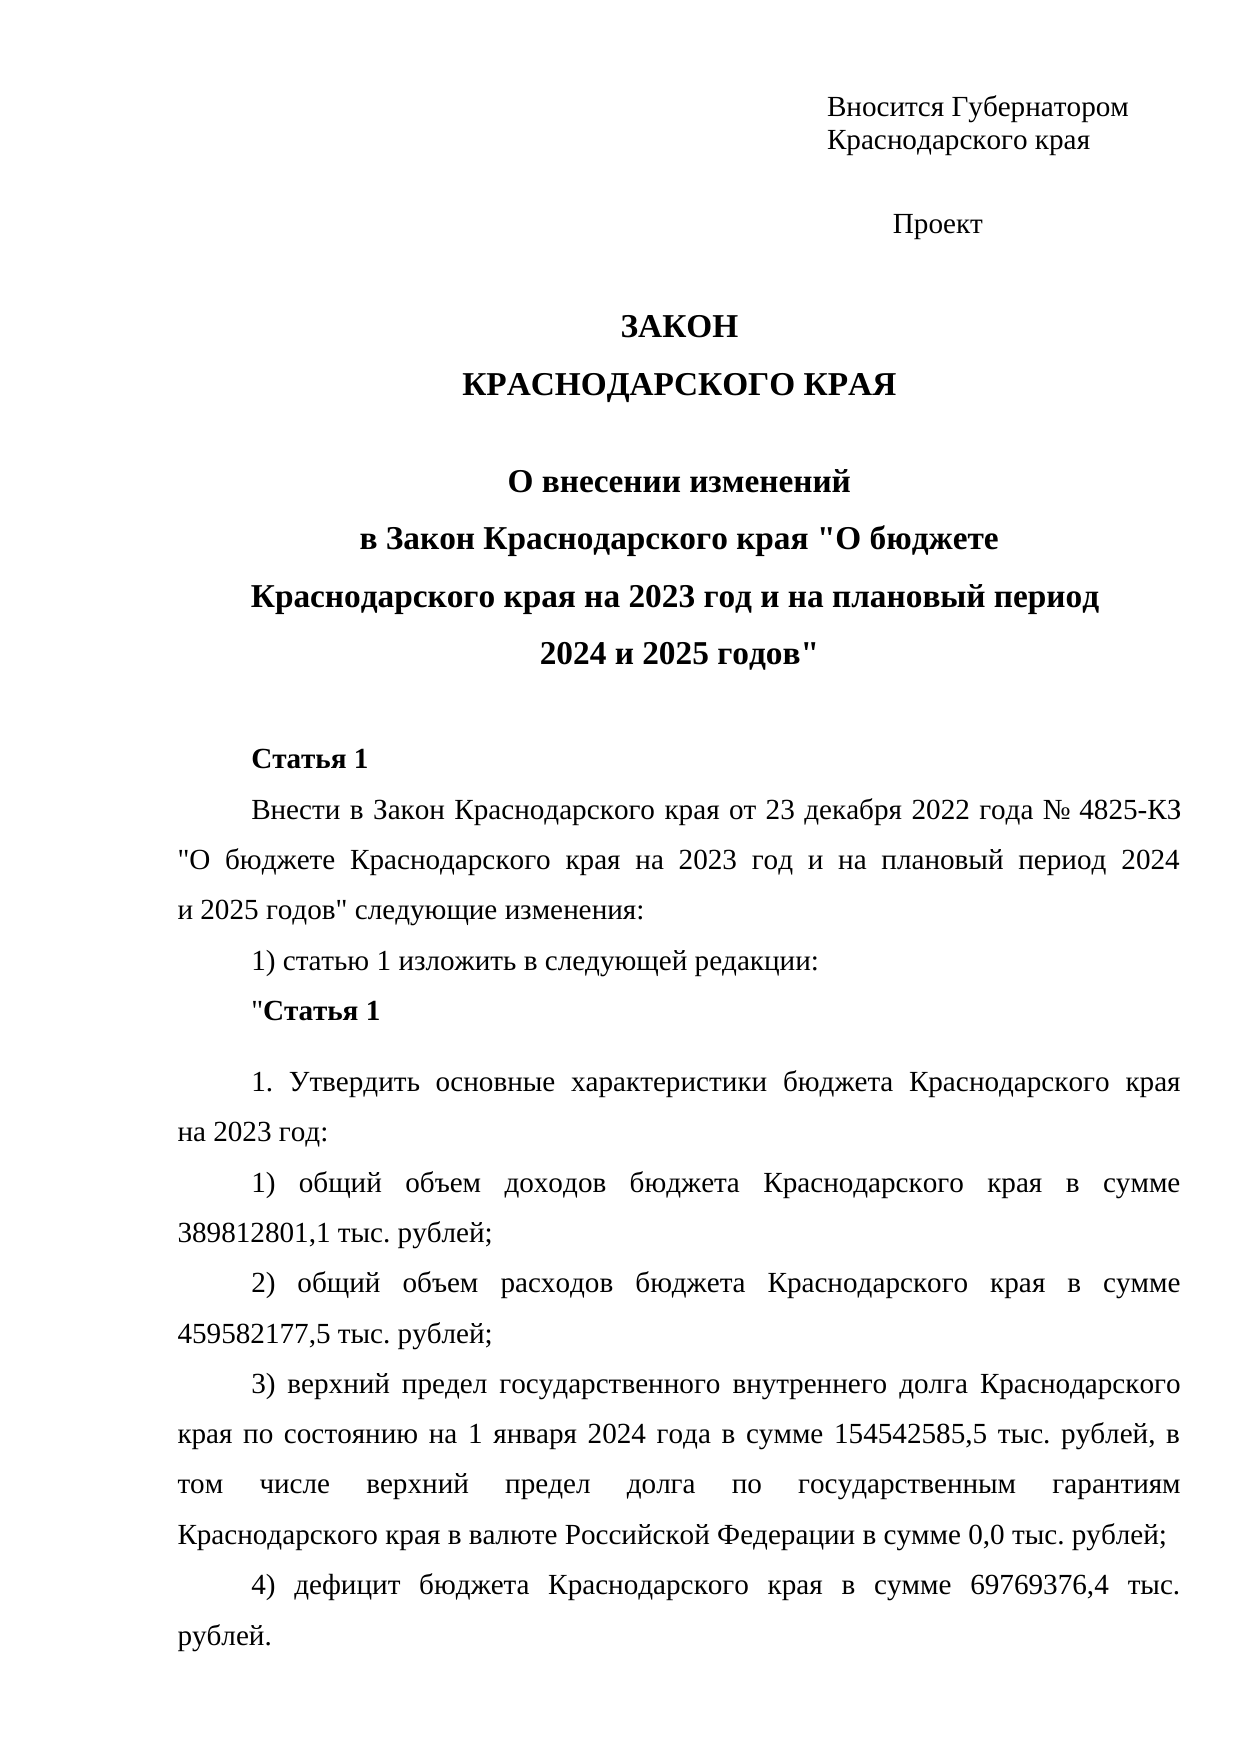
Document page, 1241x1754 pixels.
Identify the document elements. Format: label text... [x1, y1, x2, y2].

text в Закон Краснодарского края "О бюджете [177, 519, 1181, 557]
text 2) общий объем расходов бюджета Краснодарского края в сумме 459582177,5 тыс. рублей; [177, 1265, 1181, 1349]
text Проект [694, 206, 1181, 239]
text Внести в Закон Краснодарского края от 23 декабря 2022 года № 4825-КЗ "О бюджете Краснодарского края на 2023 год и на плановый период 2024 и 2025 годов" следующие изменения: [177, 792, 1181, 926]
text О внесении изменений [177, 461, 1181, 499]
text "Статья 1 [177, 993, 1181, 1027]
text Вносится Губернатором [827, 89, 1181, 122]
text 1. Утвердить основные характеристики бюджета Краснодарского края на 2023 год: [177, 1064, 1181, 1148]
text 1) статью 1 изложить в следующей редакции: [177, 943, 1181, 976]
text ЗАКОН [177, 307, 1181, 345]
text Краснодарского края [827, 122, 1181, 156]
text КРАСНОДАРСКОГО КРАЯ [177, 364, 1181, 402]
text Краснодарского края на 2023 год и на плановый период 2024 и 2025 годов" [177, 576, 1181, 672]
text 3) верхний предел государственного внутреннего долга Краснодарского края по состоянию на 1 января 2024 года в сумме 154542585,5 тыс. рублей, в том числе верхний предел долга по государственным гарантиям Краснодарского края в валюте Российской Федерации в сумме 0,0 тыс. рублей; [177, 1366, 1181, 1551]
text Статья 1 [177, 741, 1181, 775]
text 1) общий объем доходов бюджета Краснодарского края в сумме 389812801,1 тыс. рублей; [177, 1165, 1181, 1249]
text 4) дефицит бюджета Краснодарского края в сумме 69769376,4 тыс. рублей. [177, 1567, 1181, 1651]
